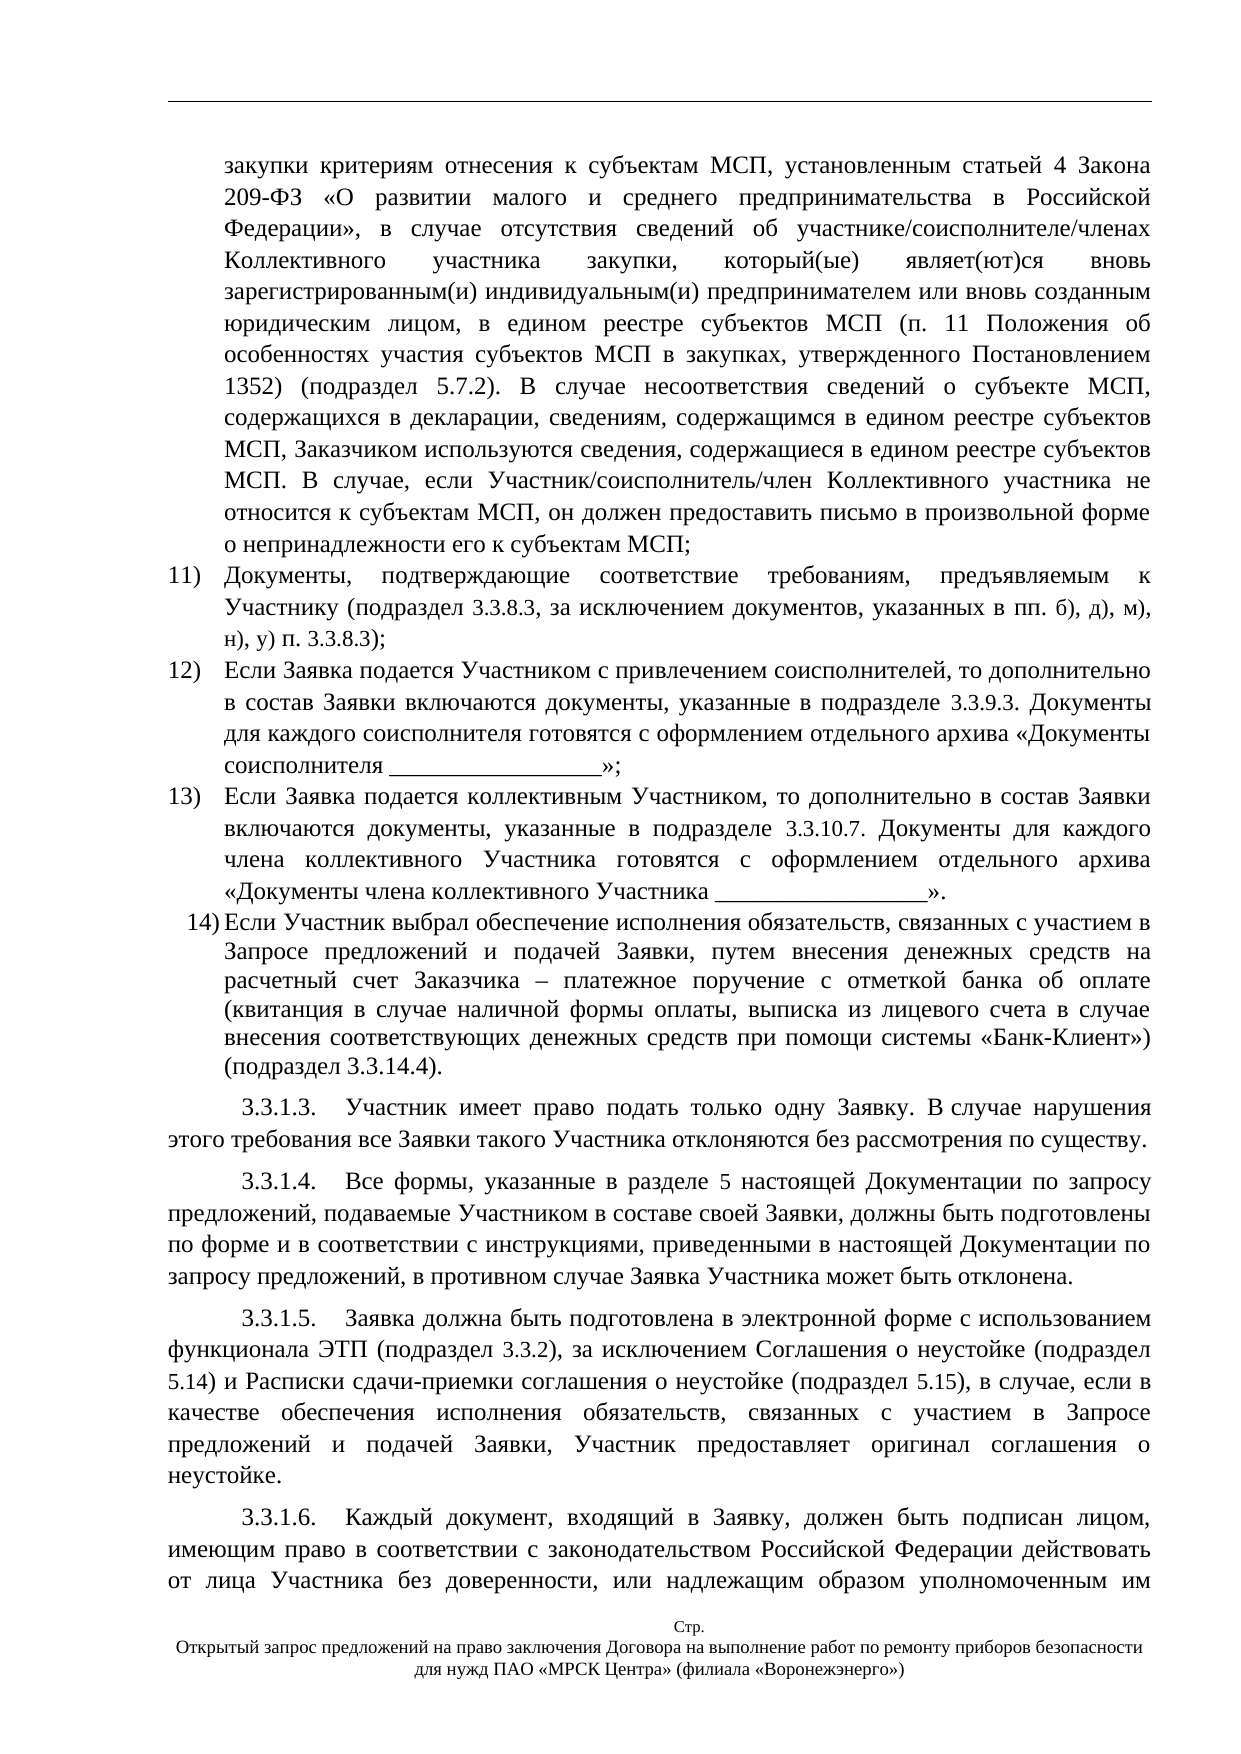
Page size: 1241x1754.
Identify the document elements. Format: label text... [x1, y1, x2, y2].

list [168, 150, 1152, 557]
list Участник имеет право подать только одну Заявку. В случае нарушения этого требования все Заявки такого Участника отклоняются без рассмотрения по существу. [168, 1092, 1152, 1153]
list Если Заявка подается коллективным Участником, то дополнительно в состав Заявки включаются документы, указанные в подразделе 3.3.10.7. Документы для каждого члена коллективного Участника готовятся с оформлением отдельного архива «Документы члена коллективного Участника _________________». [168, 781, 1152, 905]
list Если Заявка подается Участником с привлечением соисполнителей, то дополнительно в состав Заявки включаются документы, указанные в подразделе 3.3.9.3. Документы для каждого соисполнителя готовятся с оформлением отдельного архива «Документы соисполнителя _________________»; [168, 655, 1152, 778]
list Документы, подтверждающие соответствие требованиям, предъявляемым к Участнику (подраздел 3.3.8.3, за исключением документов, указанных в пп. б), д), м), н), у) п. 3.3.8.3); [168, 560, 1152, 652]
list Заявка должна быть подготовлена в электронной форме с использованием функционала ЭТП (подраздел 3.3.2), за исключением Соглашения о неустойке (подраздел 5.14) и Расписки сдачи-приемки соглашения о неустойке (подраздел 5.15), в случае, если в качестве обеспечения исполнения обязательств, связанных с участием в Запросе предложений и подачей Заявки, Участник предоставляет оригинал соглашения о неустойке. [168, 1303, 1152, 1489]
list Если Участник выбрал обеспечение исполнения обязательств, связанных с участием в Запросе предложений и подачей Заявки, путем внесения денежных средств на расчетный счет Заказчика – платежное поручение с отметкой банка об оплате (квитанция в случае наличной формы оплаты, выписка из лицевого счета в случае внесения соответствующих денежных средств при помощи системы «Банк-Клиент») (подраздел 3.3.14.4). [186, 907, 1152, 1080]
list Все формы, указанные в разделе 5 настоящей Документации по запросу предложений, подаваемые Участником в составе своей Заявки, должны быть подготовлены по форме и в соответствии с инструкциями, приведенными в настоящей Документации по запросу предложений, в противном случае Заявка Участника может быть отклонена. [168, 1166, 1152, 1289]
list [168, 1502, 1152, 1594]
